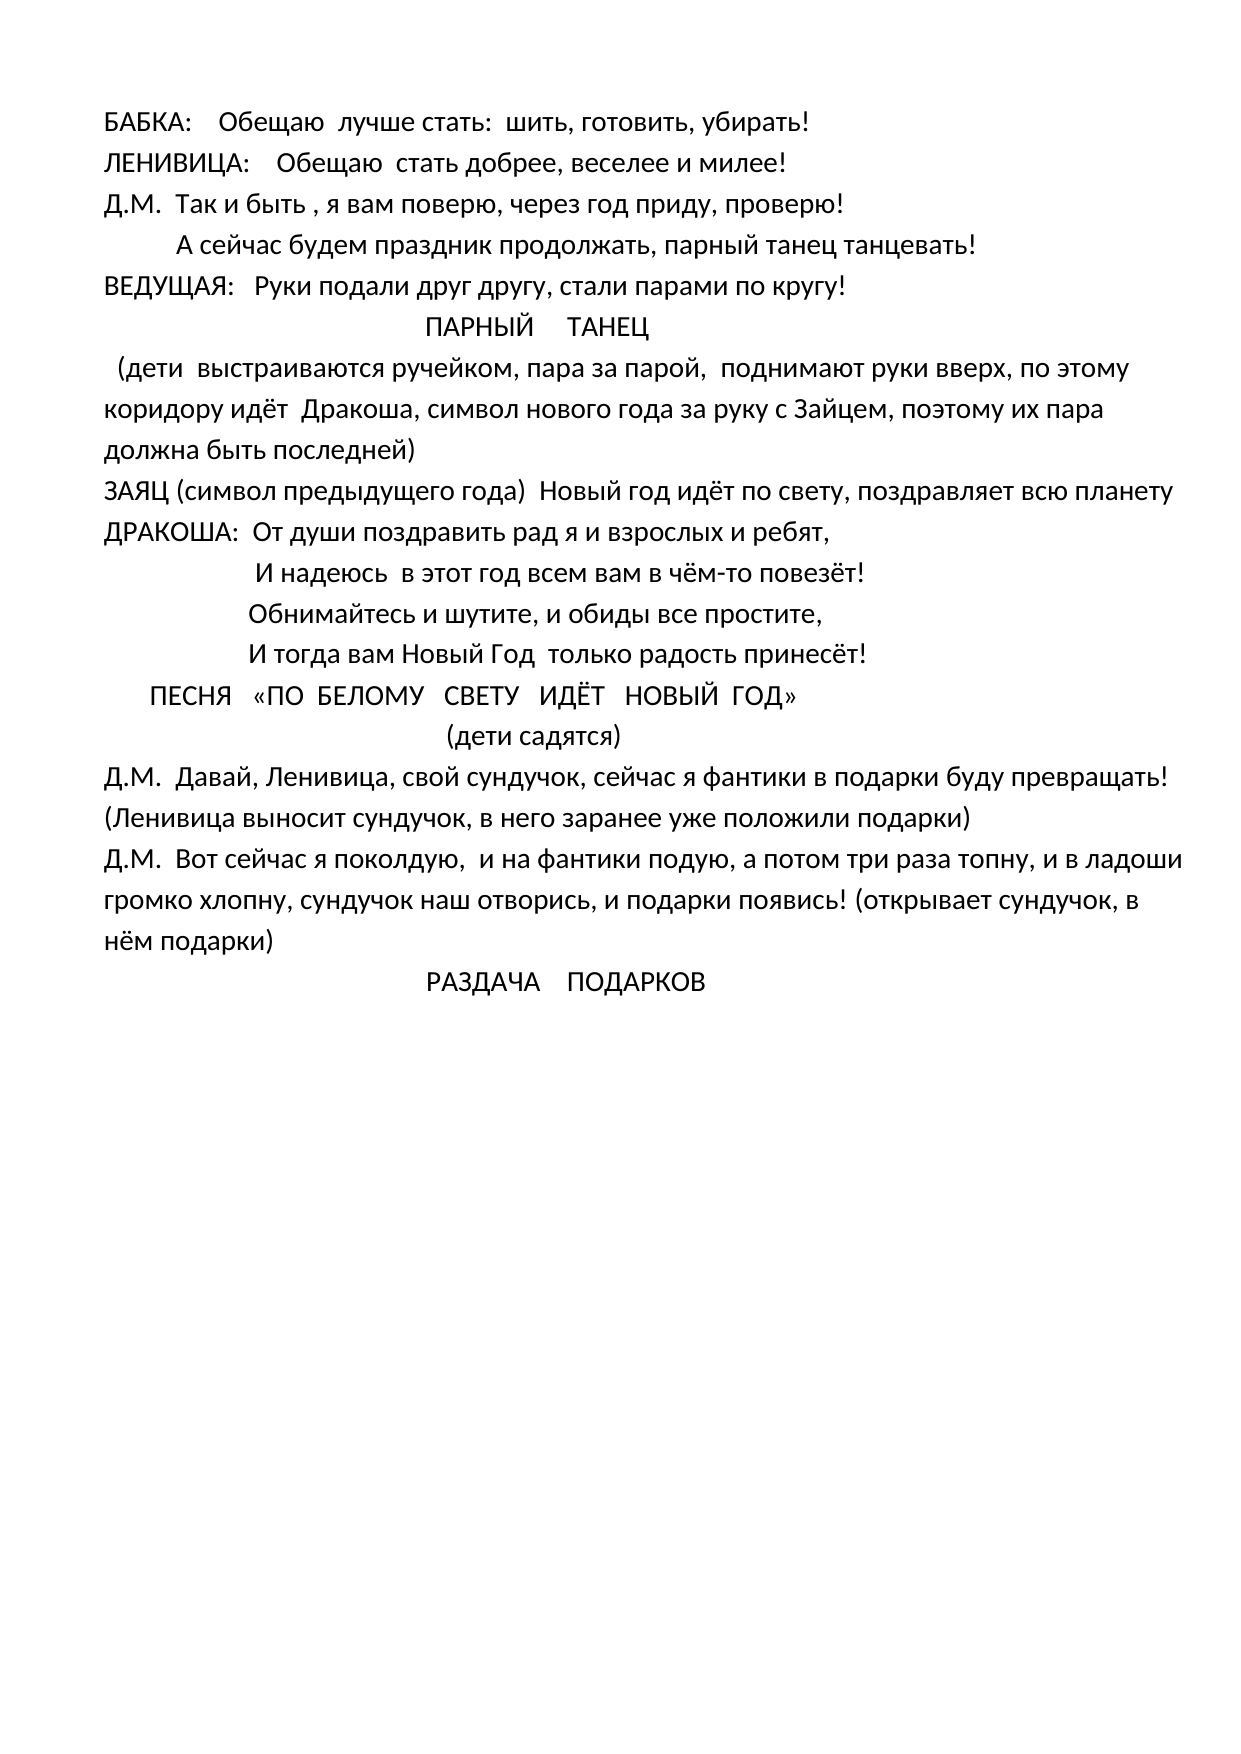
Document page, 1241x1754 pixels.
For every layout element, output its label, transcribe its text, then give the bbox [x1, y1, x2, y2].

text БАБКА: Обещаю лучше стать: шить, готовить, убирать! [103, 103, 1196, 139]
text Д.М. Давай, Ленивица, свой сундучок, сейчас я фантики в подарки буду превращать! [103, 758, 1196, 794]
text Д.М. Так и быть , я вам поверю, через год приду, проверю! [103, 185, 1196, 221]
text ВЕДУЩАЯ: Руки подали друг другу, стали парами по кругу! [103, 267, 1196, 303]
text ДРАКОША: От души поздравить рад я и взрослых и ребят, [103, 513, 1196, 548]
text А сейчас будем праздник продолжать, парный танец танцевать! [103, 226, 1196, 262]
text ПАРНЫЙ ТАНЕЦ [103, 308, 1196, 344]
text Обнимайтесь и шутите, и обиды все простите, [103, 595, 1196, 630]
text ПЕСНЯ «ПО БЕЛОМУ СВЕТУ ИДЁТ НОВЫЙ ГОД» [103, 677, 1196, 712]
text И тогда вам Новый Год только радость принесёт! [103, 636, 1196, 671]
text ЗАЯЦ (символ предыдущего года) Новый год идёт по свету, поздравляет всю планету [103, 472, 1196, 507]
text (Ленивица выносит сундучок, в него заранее уже положили подарки) [103, 799, 1196, 835]
text И надеюсь в этот год всем вам в чём-то повезёт! [103, 554, 1196, 589]
text (дети выстраиваются ручейком, пара за парой, поднимают руки вверх, по этому коридору идёт Дракоша, символ нового года за руку с Зайцем, поэтому их пара должна быть последней) [103, 349, 1196, 467]
text ЛЕНИВИЦА: Обещаю стать добрее, веселее и милее! [103, 144, 1196, 180]
text Д.М. Вот сейчас я поколдую, и на фантики подую, а потом три раза топну, и в ладоши громко хлопну, сундучок наш отворись, и подарки появись! (открывает сундучок, в нём подарки) [103, 840, 1196, 958]
text (дети садятся) [103, 717, 1196, 753]
text РАЗДАЧА ПОДАРКОВ [103, 963, 1196, 999]
